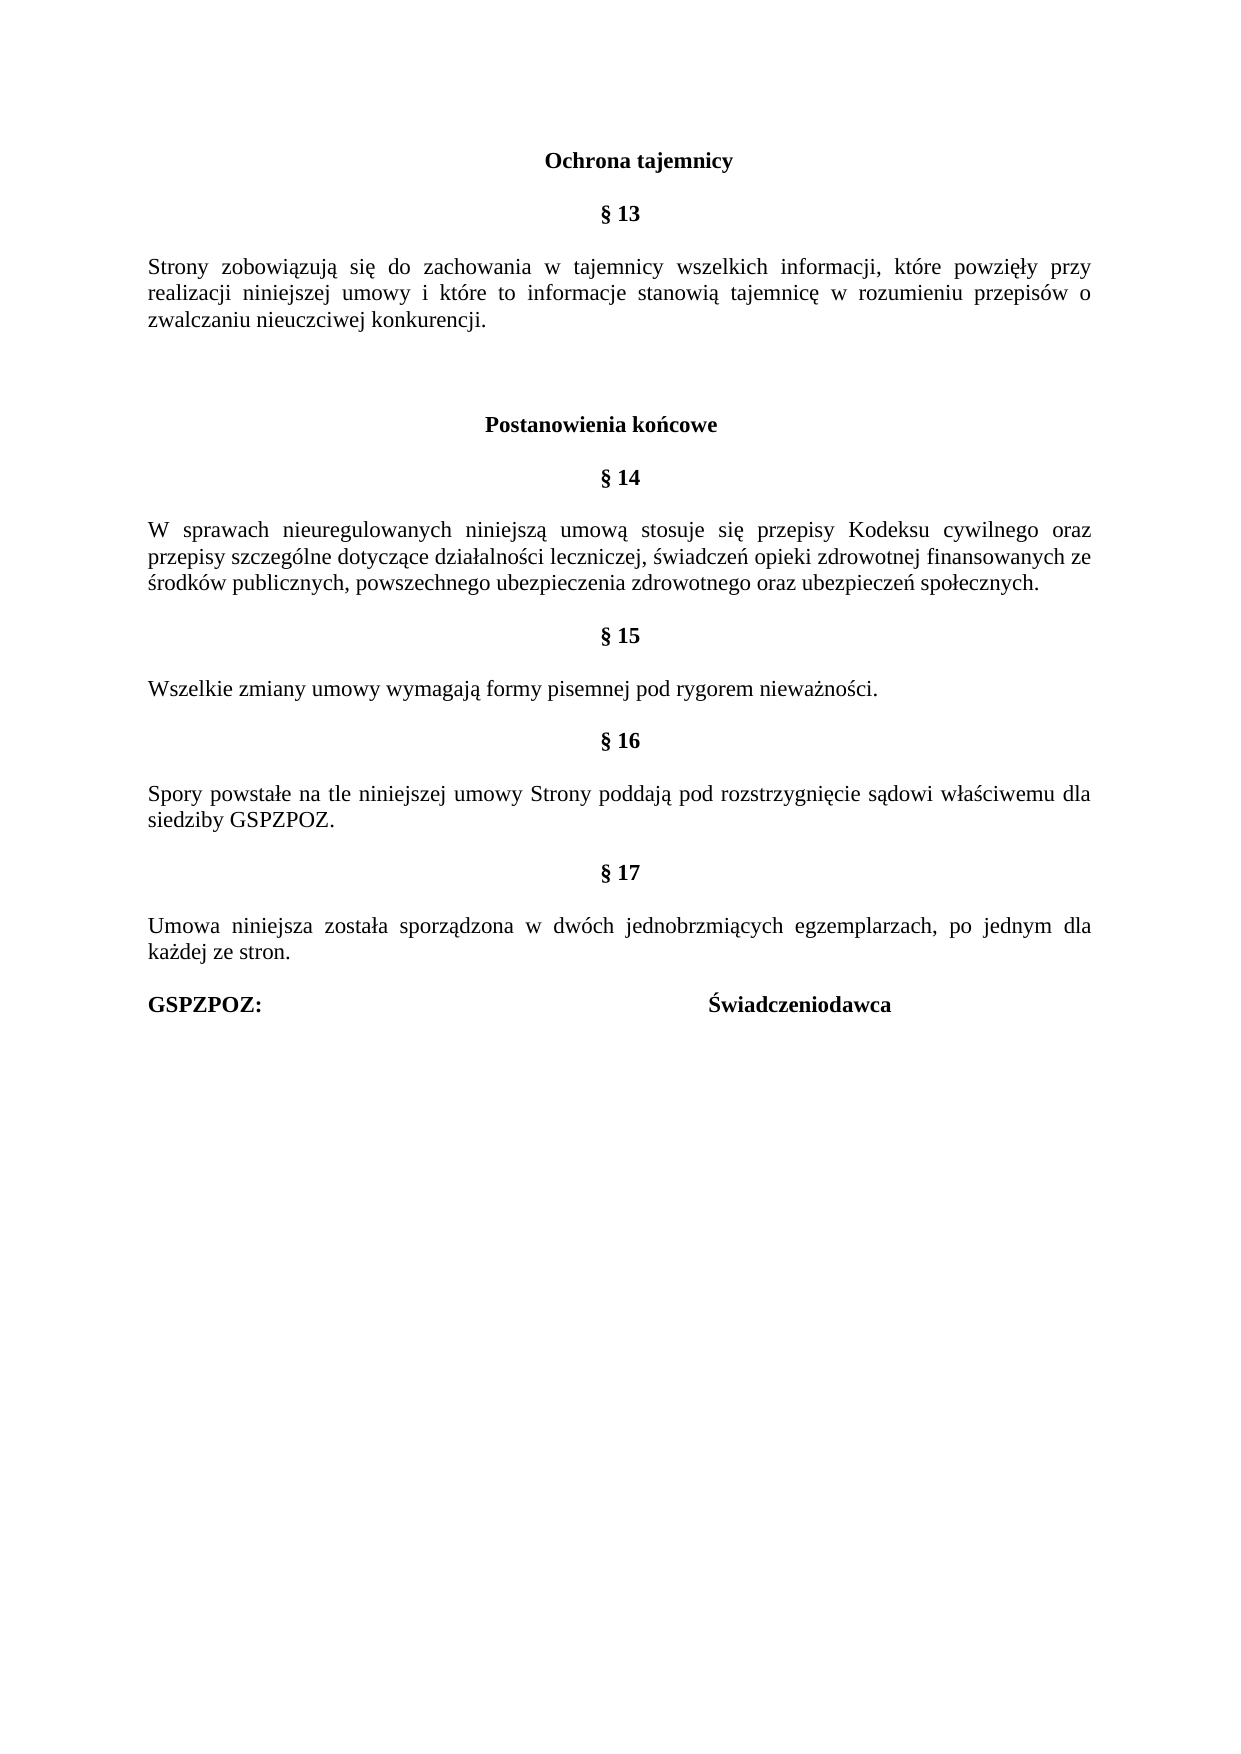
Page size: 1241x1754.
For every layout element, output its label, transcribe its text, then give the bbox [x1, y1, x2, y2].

text Wszelkie zmiany umowy wymagają formy pisemnej pod rygorem nieważności. [148, 675, 1093, 701]
text W sprawach nieuregulowanych niniejszą umową stosuje się przepisy Kodeksu cywilnego oraz przepisy szczególne dotyczące działalności leczniczej, świadczeń opieki zdrowotnej finansowanych ze środków publicznych, powszechnego ubezpieczenia zdrowotnego oraz ubezpieczeń społecznych. [148, 517, 1093, 596]
text § 13 [148, 200, 1093, 227]
text GSPZPOZ: Świadczeniodawca [148, 991, 1093, 1017]
text Spory powstałe na tle niniejszej umowy Strony poddają pod rozstrzygnięcie sądowi właściwemu dla siedziby GSPZPOZ. [148, 780, 1093, 833]
text § 17 [148, 859, 1093, 886]
text § 14 [148, 464, 1093, 490]
text Strony zobowiązują się do zachowania w tajemnicy wszelkich informacji, które powzięły przy realizacji niniejszej umowy i które to informacje stanowią tajemnicę w rozumieniu przepisów o zwalczaniu nieuczciwej konkurencji. [148, 253, 1093, 332]
text § 15 [148, 622, 1093, 648]
text Ochrona tajemnicy [185, 148, 1093, 174]
text § 16 [148, 727, 1093, 754]
text Postanowienia końcowe [148, 411, 1093, 437]
text Umowa niniejsza została sporządzona w dwóch jednobrzmiących egzemplarzach, po jednym dla każdej ze stron. [148, 912, 1093, 964]
